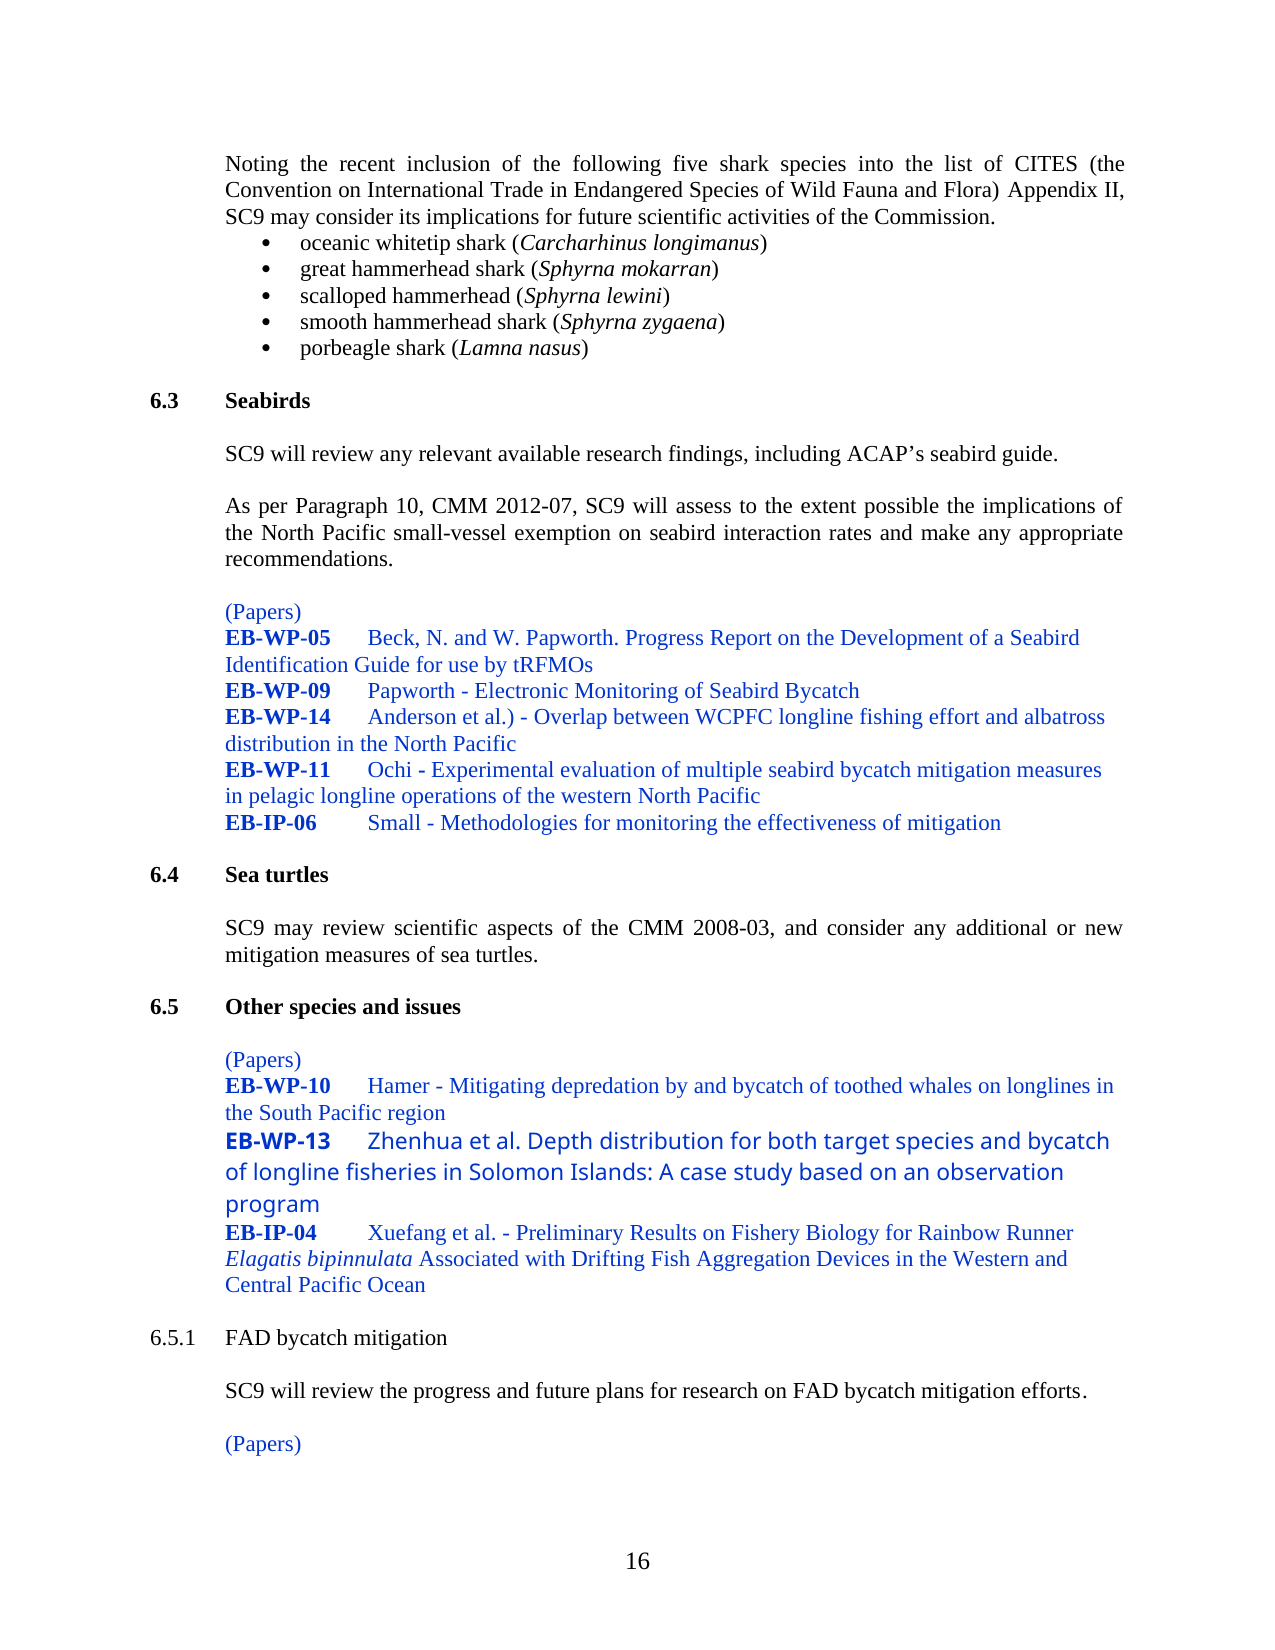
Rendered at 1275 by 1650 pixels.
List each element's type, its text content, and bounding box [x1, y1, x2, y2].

list great hammerhead shark (Sphyrna mokarran) [262, 255, 1125, 282]
list smooth hammerhead shark (Sphyrna zygaena) [262, 308, 1125, 334]
text Noting the recent inclusion of the following five shark species into the list of CITES (the Convention on International Trade in Endangered Species of Wild Fauna and Flora) Appendix II, SC9 may consider its implications for future scientific activities of the Commission. [225, 150, 1125, 229]
list scalloped hammerhead (Sphyrna lewini) [262, 282, 1125, 308]
text EB-WP-11 Ochi - Experimental evaluation of multiple seabird bycatch mitigation measures in pelagic longline operations of the western North Pacific [225, 756, 1125, 809]
list Seabirds [150, 387, 1125, 413]
text SC9 may review scientific aspects of the CMM 2008-03, and consider any additional or new mitigation measures of sea turtles. [225, 914, 1125, 967]
text EB-WP-10 Hamer - Mitigating depredation by and bycatch of toothed whales on longlines in the South Pacific region [225, 1072, 1125, 1125]
text EB-IP-04 Xuefang et al. - Preliminary Results on Fishery Biology for Rainbow Runner Elagatis bipinnulata Associated with Drifting Fish Aggregation Devices in the Western and Central Pacific Ocean [225, 1219, 1125, 1298]
text (Papers) [225, 1430, 1125, 1456]
list Sea turtles [150, 862, 1125, 888]
text (Papers) [225, 598, 1125, 624]
list porbeagle shark (Lamna nasus) [262, 334, 1125, 361]
list oceanic whitetip shark (Carcharhinus longimanus) [262, 229, 1125, 255]
text EB-IP-06 Small - Methodologies for monitoring the effectiveness of mitigation [225, 809, 1125, 835]
text As per Paragraph 10, CMM 2012-07, SC9 will assess to the extent possible the implications of the North Pacific small-vessel exemption on seabird interaction rates and make any appropriate recommendations. [225, 493, 1125, 572]
list Other species and issues [150, 993, 1125, 1020]
text EB-WP-05 Beck, N. and W. Papworth. Progress Report on the Development of a Seabird Identification Guide for use by tRFMOs [225, 624, 1125, 677]
text EB-WP-13 Zhenhua et al. Depth distribution for both target species and bycatch of longline fisheries in Solomon Islands: A case study based on an observation program [225, 1125, 1125, 1219]
text SC9 will review the progress and future plans for research on FAD bycatch mitigation efforts. [225, 1377, 1125, 1403]
text EB-WP-09 Papworth - Electronic Monitoring of Seabird Bycatch [225, 677, 1125, 703]
list FAD bycatch mitigation [150, 1324, 1125, 1351]
text (Papers) [225, 1046, 1125, 1072]
text EB-WP-14 Anderson et al.) - Overlap between WCPFC longline fishing effort and albatross distribution in the North Pacific [225, 703, 1125, 756]
text SC9 will review any relevant available research findings, including ACAP’s seabird guide. [225, 440, 1125, 466]
